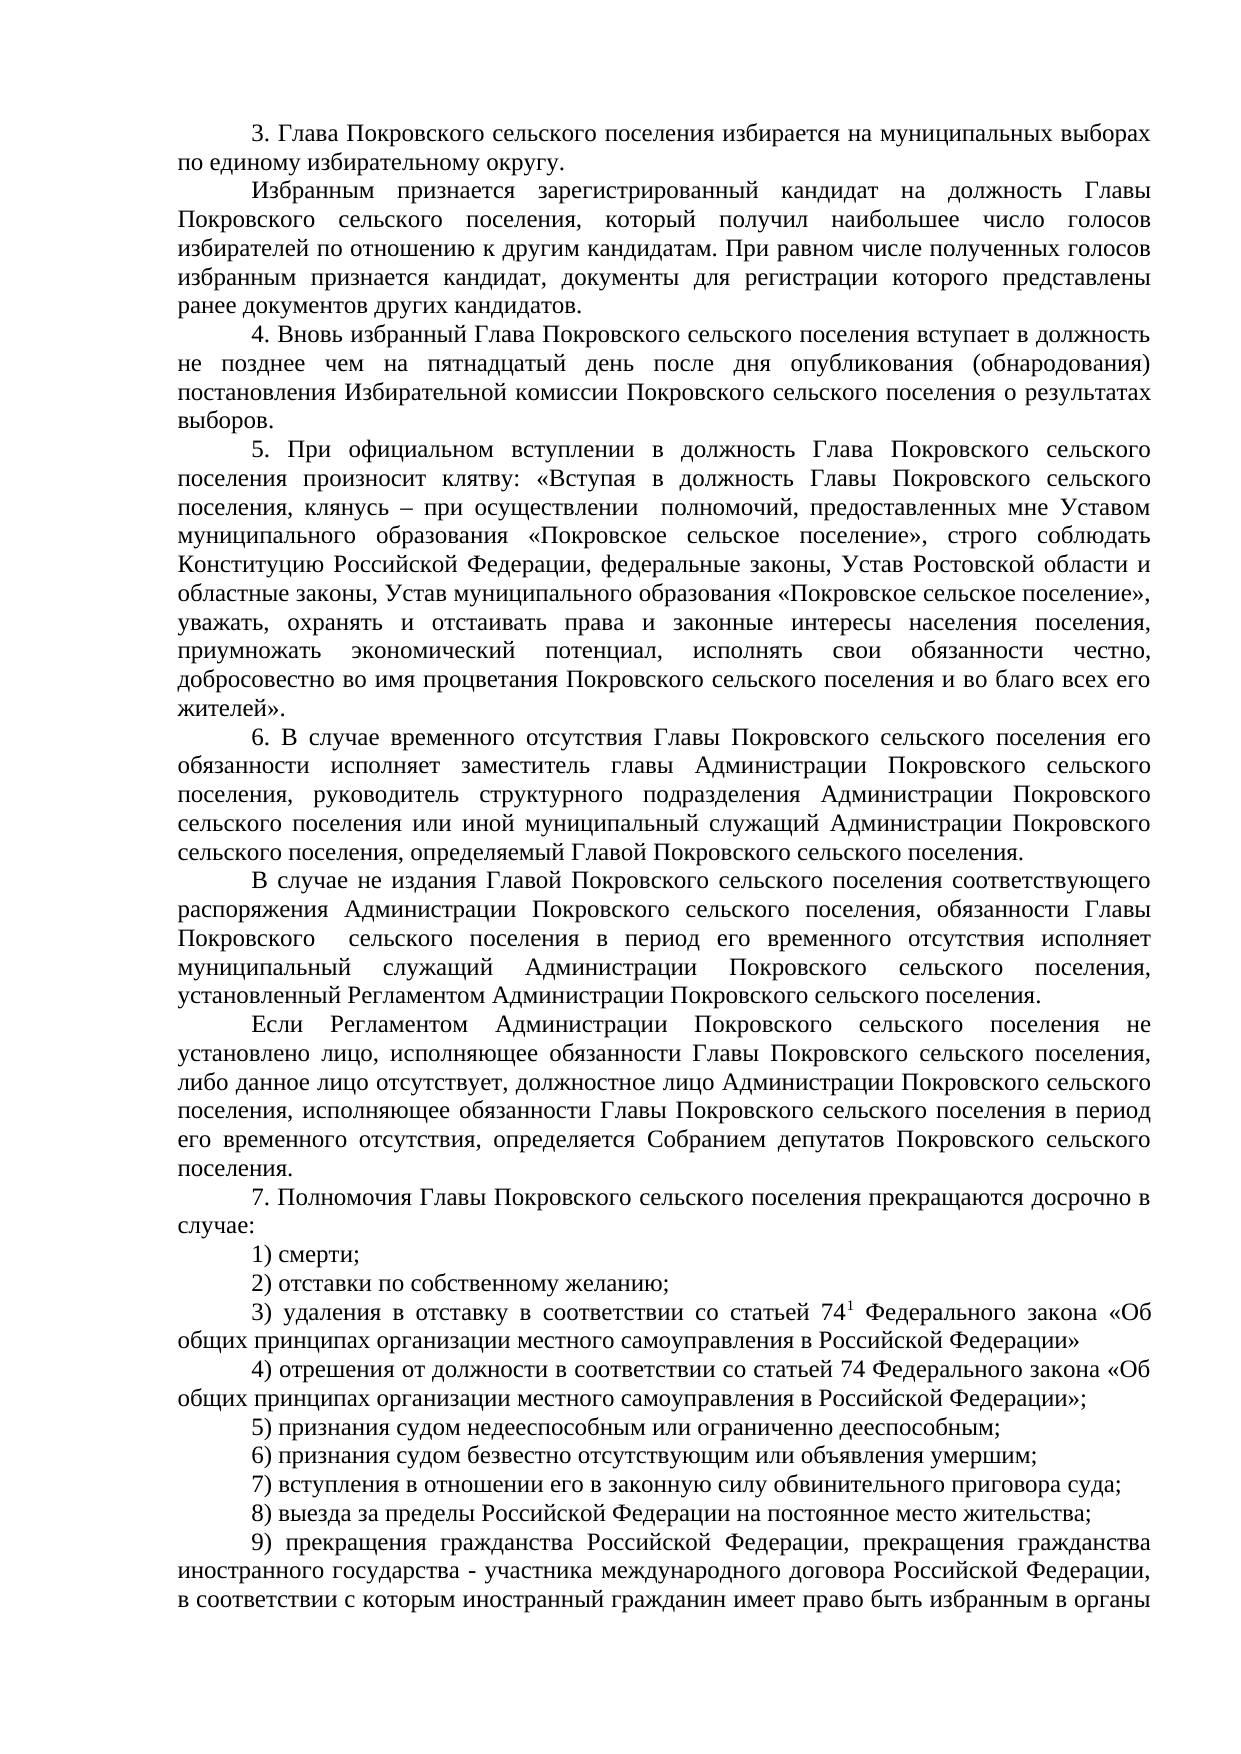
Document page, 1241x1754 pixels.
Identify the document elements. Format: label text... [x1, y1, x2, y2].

text 4. Вновь избранный Глава Покровского сельского поселения вступает в должность не позднее чем на пятнадцатый день после дня опубликования (обнародования) постановления Избирательной комиссии Покровского сельского поселения о результатах выборов. [177, 319, 1152, 434]
text 3. Глава Покровского сельского поселения избирается на муниципальных выборах по единому избирательному округу. [177, 118, 1152, 176]
text 5. При официальном вступлении в должность Глава Покровского сельского поселения произносит клятву: «Вступая в должность Главы Покровского сельского поселения, клянусь – при осуществлении полномочий, предоставленных мне Уставом муниципального образования «Покровское сельское поселение», строго соблюдать Конституцию Российской Федерации, федеральные законы, Устав Ростовской области и областные законы, Устав муниципального образования «Покровское сельское поселение», уважать, охранять и отстаивать права и законные интересы населения поселения, приумножать экономический потенциал, исполнять свои обязанности честно, добросовестно во имя процветания Покровского сельского поселения и во благо всех его жителей». [177, 434, 1152, 722]
text 8) выезда за пределы Российской Федерации на постоянное место жительства; [177, 1498, 1152, 1527]
text 5) признания судом недееспособным или ограниченно дееспособным; [177, 1412, 1152, 1441]
text 6. В случае временного отсутствия Главы Покровского сельского поселения его обязанности исполняет заместитель главы Администрации Покровского сельского поселения, руководитель структурного подразделения Администрации Покровского сельского поселения или иной муниципальный служащий Администрации Покровского сельского поселения, определяемый Главой Покровского сельского поселения. [177, 722, 1152, 866]
text Избранным признается зарегистрированный кандидат на должность Главы Покровского сельского поселения, который получил наибольшее число голосов избирателей по отношению к другим кандидатам. При равном числе полученных голосов избранным признается кандидат, документы для регистрации которого представлены ранее документов других кандидатов. [177, 176, 1152, 319]
text В случае не издания Главой Покровского сельского поселения соответствующего распоряжения Администрации Покровского сельского поселения, обязанности Главы Покровского сельского поселения в период его временного отсутствия исполняет муниципальный служащий Администрации Покровского сельского поселения, установленный Регламентом Администрации Покровского сельского поселения. [177, 866, 1152, 1009]
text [177, 1527, 1152, 1613]
text 7. Полномочия Главы Покровского сельского поселения прекращаются досрочно в случае: [177, 1182, 1152, 1239]
text 7) вступления в отношении его в законную силу обвинительного приговора суда; [177, 1469, 1152, 1498]
text 1) смерти; [177, 1239, 1152, 1268]
text 2) отставки по собственному желанию; [177, 1268, 1152, 1297]
text Если Регламентом Администрации Покровского сельского поселения не установлено лицо, исполняющее обязанности Главы Покровского сельского поселения, либо данное лицо отсутствует, должностное лицо Администрации Покровского сельского поселения, исполняющее обязанности Главы Покровского сельского поселения в период его временного отсутствия, определяется Собранием депутатов Покровского сельского поселения. [177, 1009, 1152, 1182]
text 6) признания судом безвестно отсутствующим или объявления умершим; [177, 1441, 1152, 1469]
text 3) удаления в отставку в соответствии со статьей 741 Федерального закона «Об общих принципах организации местного самоуправления в Российской Федерации» [177, 1297, 1152, 1354]
text 4) отрешения от должности в соответствии со статьей 74 Федерального закона «Об общих принципах организации местного самоуправления в Российской Федерации»; [177, 1354, 1152, 1412]
